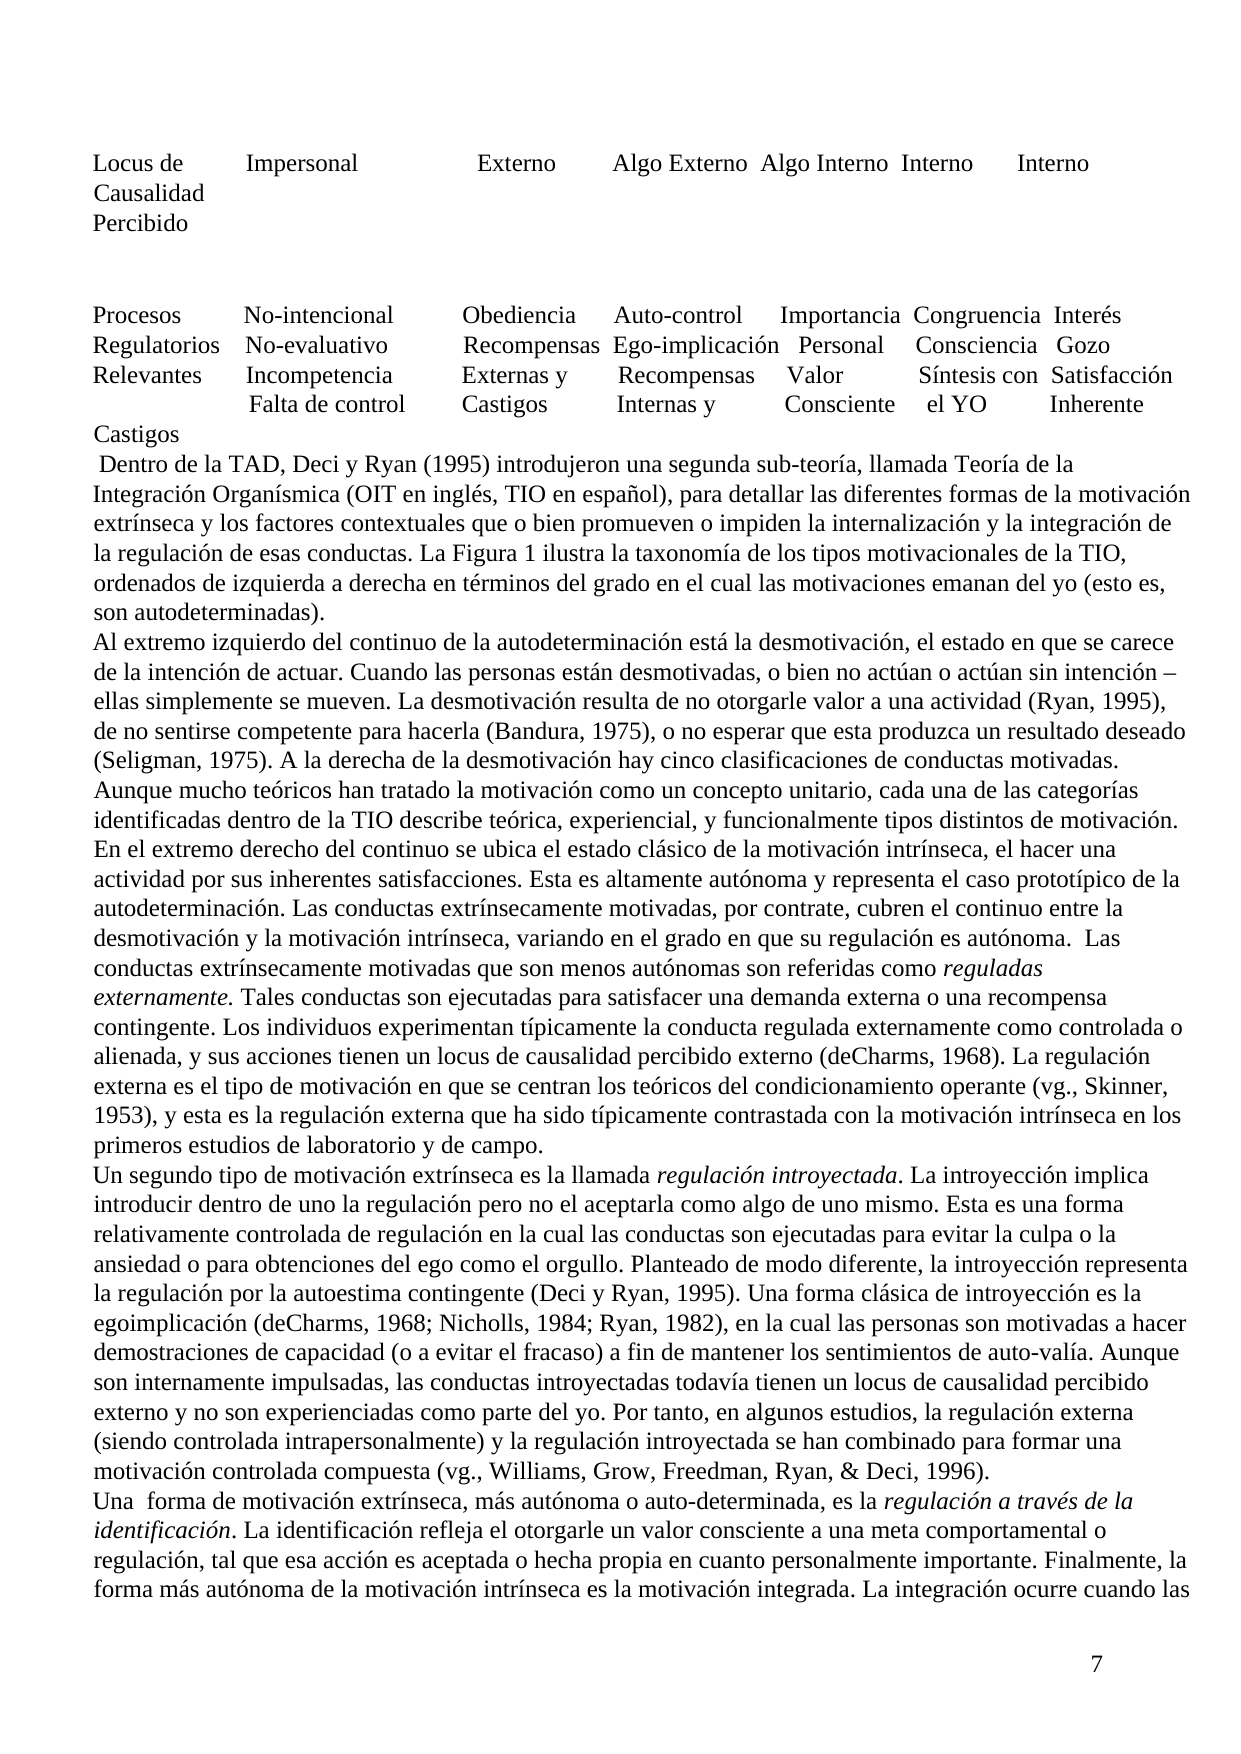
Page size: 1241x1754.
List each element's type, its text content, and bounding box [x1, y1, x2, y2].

text Un segundo tipo de motivación extrínseca es la llamada regulación introyectada. La introyección implica introducir dentro de uno la regulación pero no el aceptarla como algo de uno mismo. Esta es una forma relativamente controlada de regulación en la cual las conductas son ejecutadas para evitar la culpa o la ansiedad o para obtenciones del ego como el orgullo. Planteado de modo diferente, la introyección representa la regulación por la autoestima contingente (Deci y Ryan, 1995). Una forma clásica de introyección es la egoimplicación (deCharms, 1968; Nicholls, 1984; Ryan, 1982), en la cual las personas son motivadas a hacer demostraciones de capacidad (o a evitar el fracaso) a fin de mantener los sentimientos de auto-valía. Aunque son internamente impulsadas, las conductas introyectadas todavía tienen un locus de causalidad percibido externo y no son experienciadas como parte del yo. Por tanto, en algunos estudios, la regulación externa (siendo controlada intrapersonalmente) y la regulación introyectada se han combinado para formar una motivación controlada compuesta (vg., Williams, Grow, Freedman, Ryan, & Deci, 1996). [92, 1160, 1196, 1484]
text Integración Organísmica (OIT en inglés, TIO en español), para detallar las diferentes formas de la motivación extrínseca y los factores contextuales que o bien promueven o impiden la internalización y la integración de la regulación de esas conductas. La Figura 1 ilustra la taxonomía de los tipos motivacionales de la TIO, ordenados de izquierda a derecha en términos del grado en el cual las motivaciones emanan del yo (esto es, son autodeterminadas). [92, 479, 1196, 626]
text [92, 1486, 1196, 1603]
text Relevantes Incompetencia Externas y Recompensas Valor Síntesis con Satisfacción [92, 360, 1196, 388]
text Locus de Impersonal Externo Algo Externo Algo Interno Interno Interno Causalidad [92, 148, 1196, 207]
text Procesos No-intencional Obediencia Auto-control Importancia Congruencia Interés [92, 300, 1196, 329]
text Al extremo izquierdo del continuo de la autodeterminación está la desmotivación, el estado en que se carece de la intención de actuar. Cuando las personas están desmotivadas, o bien no actúan o actúan sin intención – ellas simplemente se mueven. La desmotivación resulta de no otorgarle valor a una actividad (Ryan, 1995), de no sentirse competente para hacerla (Bandura, 1975), o no esperar que esta produzca un resultado deseado (Seligman, 1975). A la derecha de la desmotivación hay cinco clasificaciones de conductas motivadas. Aunque mucho teóricos han tratado la motivación como un concepto unitario, cada una de las categorías identificadas dentro de la TIO describe teórica, experiencial, y funcionalmente tipos distintos de motivación. En el extremo derecho del continuo se ubica el estado clásico de la motivación intrínseca, el hacer una actividad por sus inherentes satisfacciones. Esta es altamente autónoma y representa el caso prototípico de la autodeterminación. Las conductas extrínsecamente motivadas, por contrate, cubren el continuo entre la desmotivación y la motivación intrínseca, variando en el grado en que su regulación es autónoma. Las conductas extrínsecamente motivadas que son menos autónomas son referidas como reguladas externamente. Tales conductas son ejecutadas para satisfacer una demanda externa o una recompensa contingente. Los individuos experimentan típicamente la conducta regulada externamente como controlada o alienada, y sus acciones tienen un locus de causalidad percibido externo (deCharms, 1968). La regulación externa es el tipo de motivación en que se centran los teóricos del condicionamiento operante (vg., Skinner, 1953), y esta es la regulación externa que ha sido típicamente contrastada con la motivación intrínseca en los primeros estudios de laboratorio y de campo. [92, 627, 1187, 1159]
text Regulatorios No-evaluativo Recompensas Ego-implicación Personal Consciencia Gozo [92, 330, 1196, 358]
text Falta de control Castigos Internas y Consciente el YO Inherente Castigos [92, 389, 1196, 448]
text Percibido [92, 208, 1196, 237]
text Dentro de la TAD, Deci y Ryan (1995) introdujeron una segunda sub-teoría, llamada Teoría de la [92, 449, 1196, 478]
